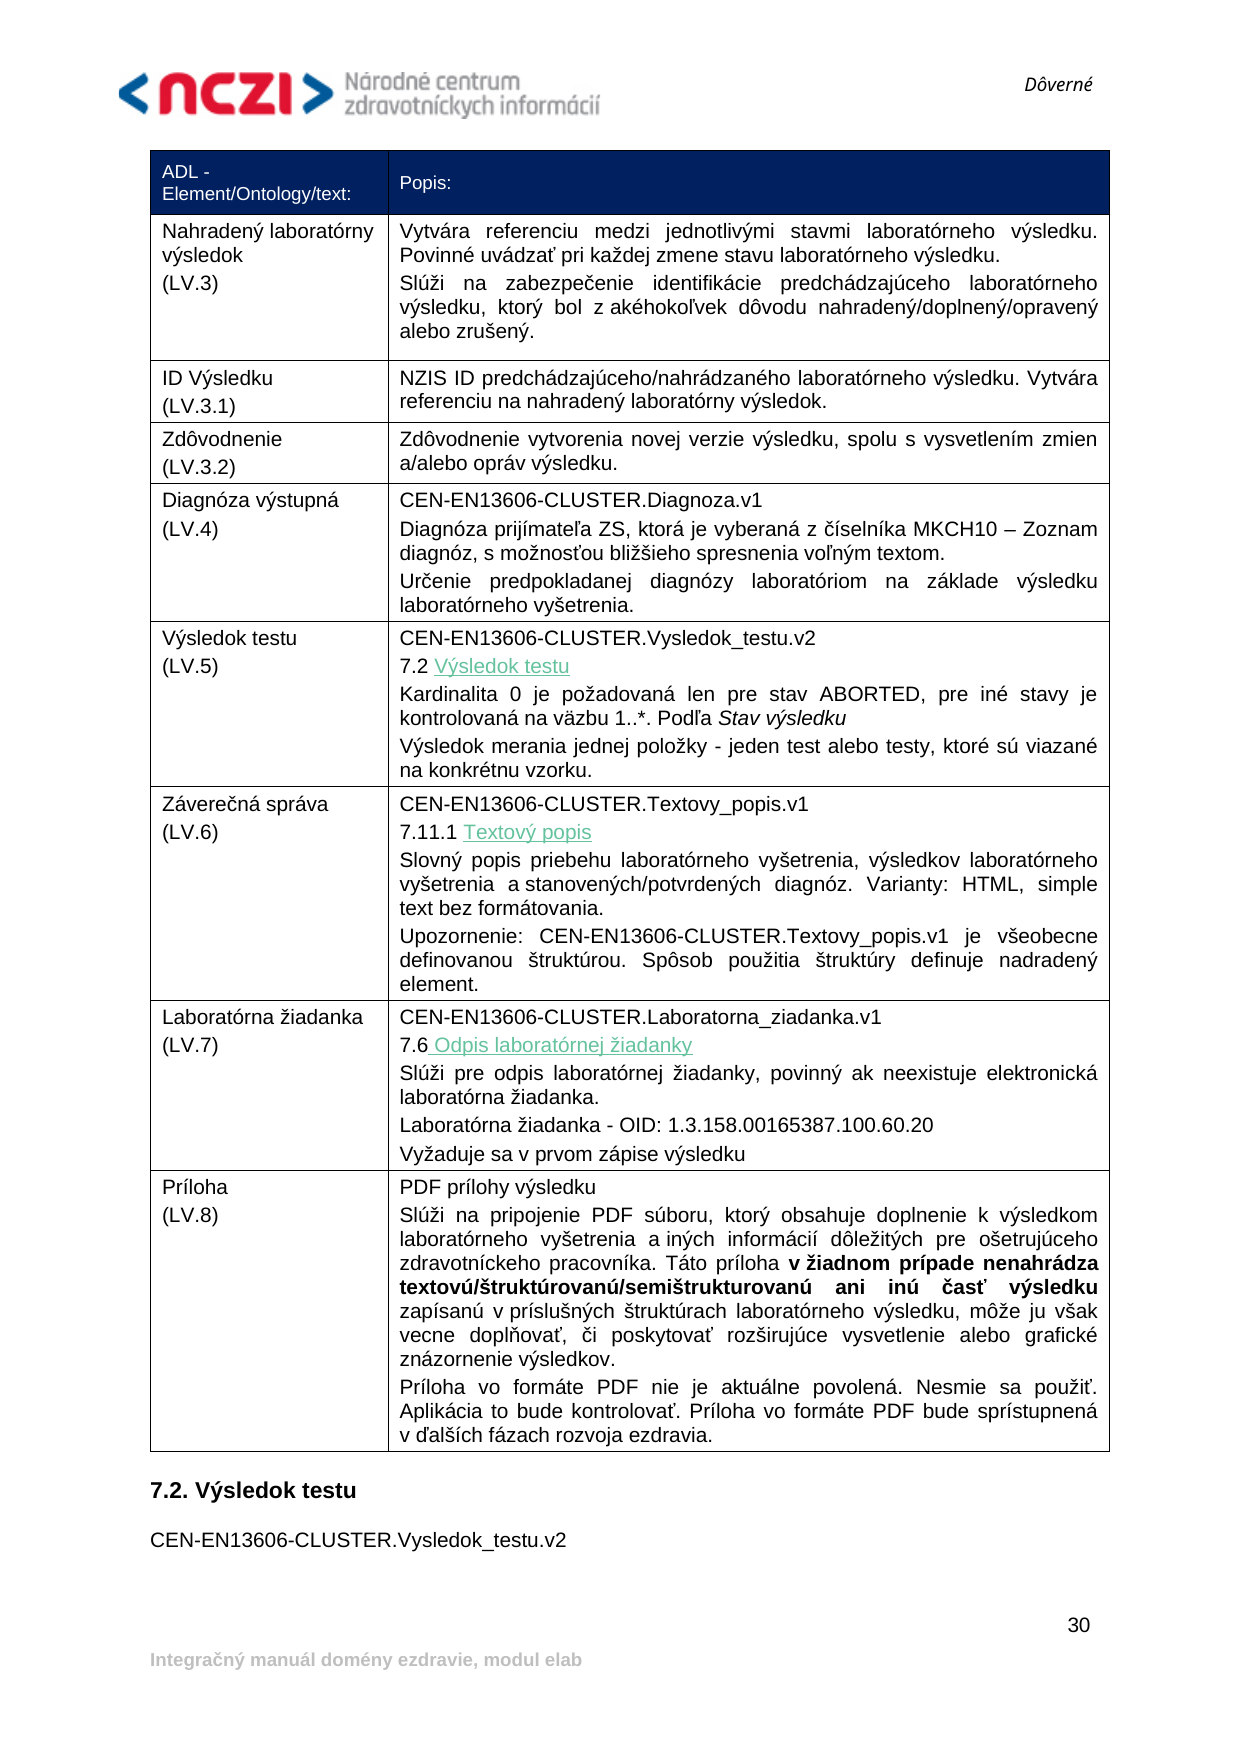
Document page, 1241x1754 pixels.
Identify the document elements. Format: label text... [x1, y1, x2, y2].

table_cell Zdôvodnenie vytvorenia novej verzie výsledku, spolu s vysvetlením zmien a/alebo opráv výsledku. [389, 423, 1109, 483]
table_cell PDF prílohy výsledku Slúži na pripojenie PDF súboru, ktorý obsahuje doplnenie k výsledkom laboratórneho vyšetrenia a iných informácií dôležitých pre ošetrujúceho zdravotníckeho pracovníka. Táto príloha v žiadnom prípade nenahrádza textovú/štruktúrovanú/semištrukturovanú ani inú časť výsledku zapísanú v príslušných štruktúrach laboratórneho výsledku, môže ju však vecne doplňovať, či poskytovať rozširujúce vysvetlenie alebo grafické znázornenie výsledkov. Príloha vo formáte PDF nie je aktuálne povolená. Nesmie sa použiť. Aplikácia to bude kontrolovať. Príloha vo formáte PDF bude sprístupnená v ďalších fázach rozvoja ezdravia. [389, 1171, 1109, 1451]
table_cell Nahradený laboratórny výsledok (LV.3) [151, 215, 388, 360]
table_cell Príloha (LV.8) [151, 1171, 388, 1451]
table_cell NZIS ID predchádzajúceho/nahrádzaného laboratórneho výsledku. Vytvára referenciu na nahradený laboratórny výsledok. [389, 361, 1109, 422]
text CEN-EN13606-CLUSTER.Vysledok_testu.v2 [150, 1528, 1090, 1552]
table_cell Diagnóza výstupná (LV.4) [151, 484, 388, 621]
table_cell ID Výsledku (LV.3.1) [151, 361, 388, 422]
table_cell Laboratórna žiadanka (LV.7) [151, 1001, 388, 1169]
table_header ADL - Element/Ontology/text: [151, 151, 388, 214]
table_cell Zdôvodnenie (LV.3.2) [151, 423, 388, 483]
table_cell CEN-EN13606-CLUSTER.Vysledok_testu.v2 7.2 Výsledok testu Kardinalita 0 je požadovaná len pre stav ABORTED, pre iné stavy je kontrolovaná na väzbu 1..*. Podľa Stav výsledku Výsledok merania jednej položky - jeden test alebo testy, ktoré sú viazané na konkrétnu vzorku. [389, 622, 1109, 786]
subtitle Výsledok testu [150, 1477, 1090, 1503]
picture [118, 72, 600, 119]
table_cell Vytvára referenciu medzi jednotlivými stavmi laboratórneho výsledku. Povinné uvádzať pri každej zmene stavu laboratórneho výsledku. Slúži na zabezpečenie identifikácie predchádzajúceho laboratórneho výsledku, ktorý bol z akéhokoľvek dôvodu nahradený/doplnený/opravený alebo zrušený. [389, 215, 1109, 360]
table_header Popis: [389, 151, 1109, 214]
table_cell Výsledok testu (LV.5) [151, 622, 388, 786]
table_cell CEN-EN13606-CLUSTER.Diagnoza.v1 Diagnóza prijímateľa ZS, ktorá je vyberaná z číselníka MKCH10 – Zoznam diagnóz, s možnosťou bližšieho spresnenia voľným textom. Určenie predpokladanej diagnózy laboratóriom na základe výsledku laboratórneho vyšetrenia. [389, 484, 1109, 621]
table_cell Záverečná správa (LV.6) [151, 787, 388, 1000]
table_cell CEN-EN13606-CLUSTER.Textovy_popis.v1 7.11.1 Textový popis Slovný popis priebehu laboratórneho vyšetrenia, výsledkov laboratórneho vyšetrenia a stanovených/potvrdených diagnóz. Varianty: HTML, simple text bez formátovania. Upozornenie: CEN-EN13606-CLUSTER.Textovy_popis.v1 je všeobecne definovanou štruktúrou. Spôsob použitia štruktúry definuje nadradený element. [389, 787, 1109, 1000]
table_cell CEN-EN13606-CLUSTER.Laboratorna_ziadanka.v1 7.6 Odpis laboratórnej žiadanky Slúži pre odpis laboratórnej žiadanky, povinný ak neexistuje elektronická laboratórna žiadanka. Laboratórna žiadanka - OID: 1.3.158.00165387.100.60.20 Vyžaduje sa v prvom zápise výsledku [389, 1001, 1109, 1169]
